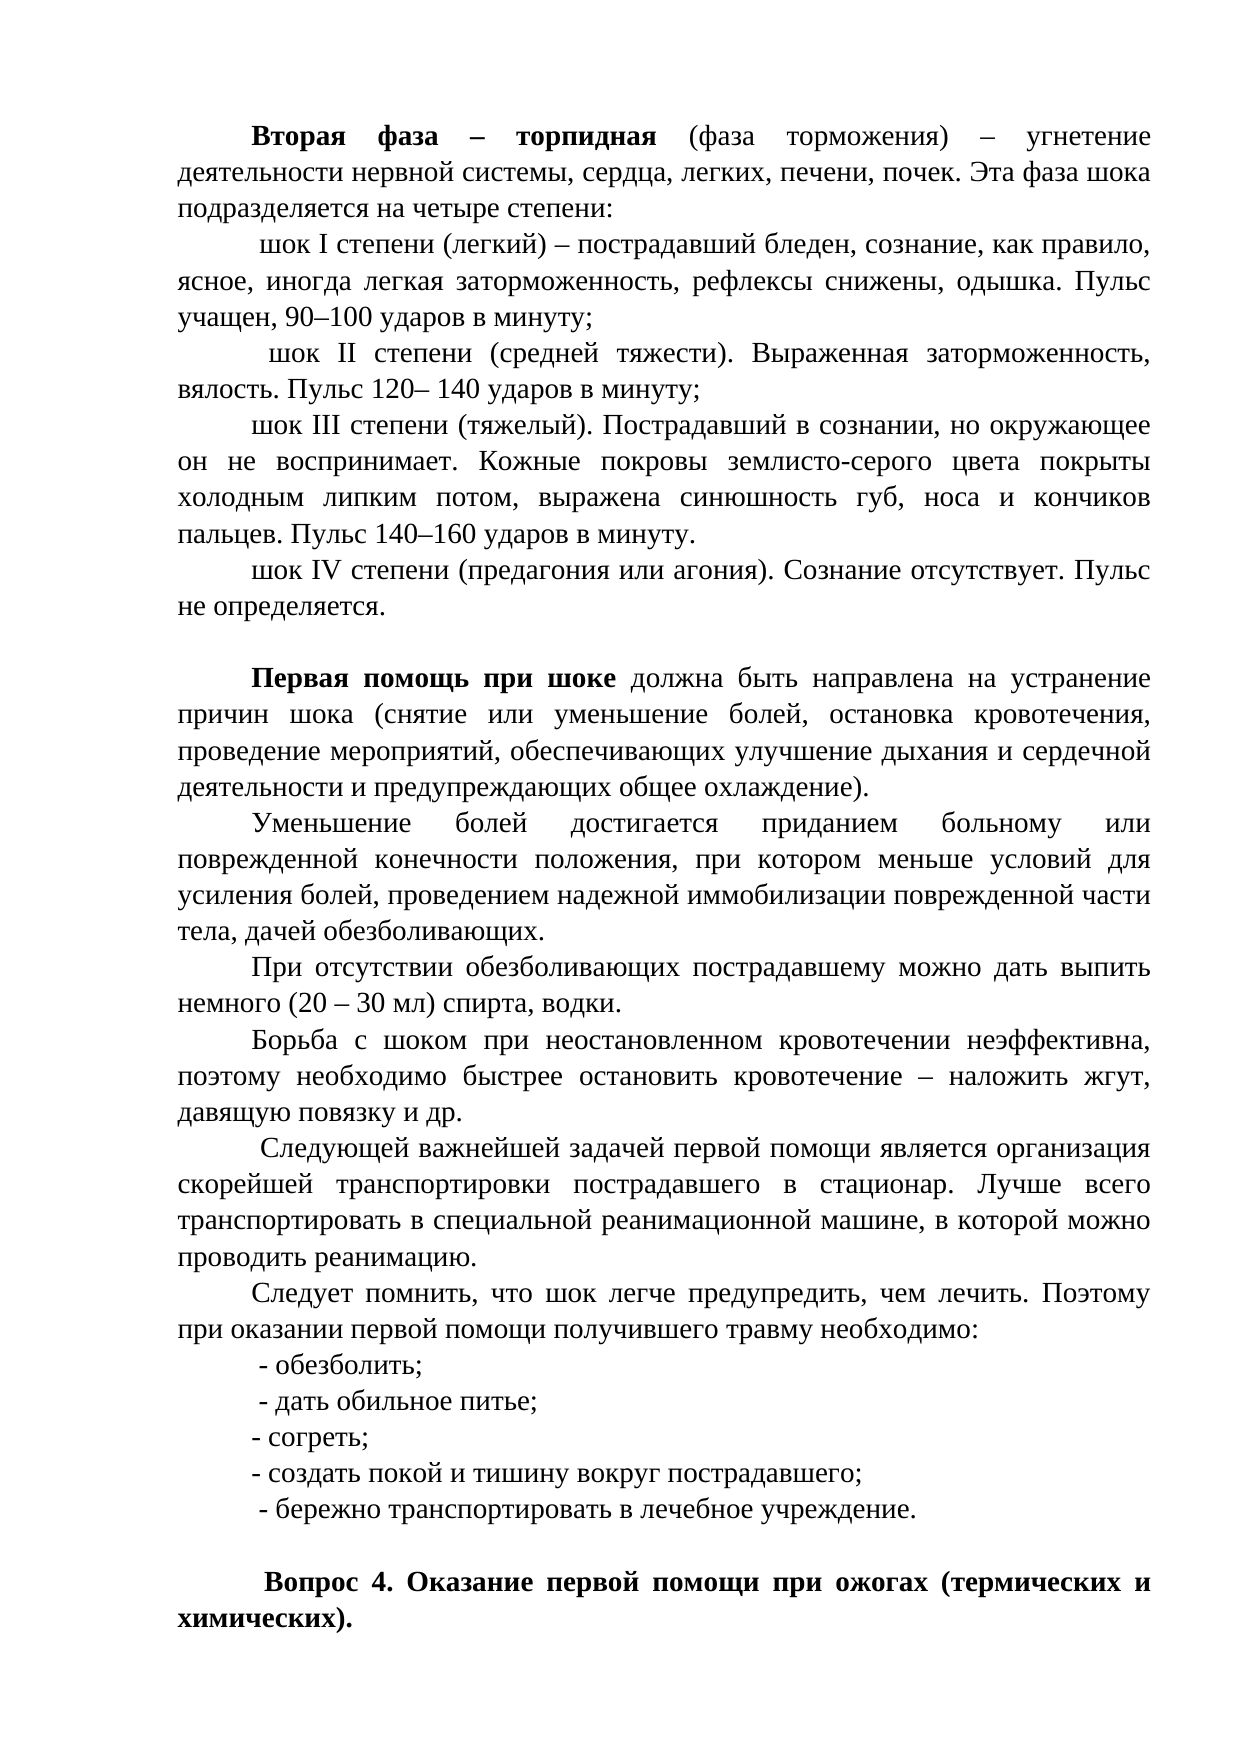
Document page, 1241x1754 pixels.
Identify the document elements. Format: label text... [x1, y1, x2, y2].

text - бережно транспортировать в лечебное учреждение. [177, 1492, 1152, 1525]
text шок II степени (средней тяжести). Выраженная заторможенность, вялость. Пульс 120– 140 ударов в минуту; [177, 335, 1152, 405]
text - обезболить; [177, 1347, 1152, 1381]
text - создать покой и тишину вокруг пострадавшего; [177, 1456, 1152, 1489]
text Борьба с шоком при неостановленном кровотечении неэффективна, поэтому необходимо быстрее остановить кровотечение – наложить жгут, давящую повязку и др. [177, 1022, 1152, 1128]
text Следующей важнейшей задачей первой помощи является организация скорейшей транспортировки пострадавшего в стационар. Лучше всего транспортировать в специальной реанимационной машине, в которой можно проводить реанимацию. [177, 1130, 1152, 1272]
text Уменьшение болей достигается приданием больному или поврежденной конечности положения, при котором меньше условий для усиления болей, проведением надежной иммобилизации поврежденной части тела, дачей обезболивающих. [177, 805, 1152, 947]
text шок III степени (тяжелый). Пострадавший в сознании, но окружающее он не воспринимает. Кожные покровы землисто-серого цвета покрыты холодным липким потом, выражена синюшность губ, носа и кончиков пальцев. Пульс 140–160 ударов в минуту. [177, 407, 1152, 549]
text При отсутствии обезболивающих пострадавшему можно дать выпить немного (20 – 30 мл) спирта, водки. [177, 949, 1152, 1019]
text - согреть; [177, 1419, 1152, 1453]
text Первая помощь при шоке должна быть направлена на устранение причин шока (снятие или уменьшение болей, остановка кровотечения, проведение мероприятий, обеспечивающих улучшение дыхания и сердечной деятельности и предупреждающих общее охлаждение). [177, 660, 1152, 802]
text шок I степени (легкий) – пострадавший бледен, сознание, как правило, ясное, иногда легкая заторможенность, рефлексы снижены, одышка. Пульс учащен, 90–100 ударов в минуту; [177, 227, 1152, 332]
text Вторая фаза – торпидная (фаза торможения) – угнетение деятельности нервной системы, сердца, легких, печени, почек. Эта фаза шока подразделяется на четыре степени: [177, 118, 1152, 224]
text шок IV степени (предагония или агония). Сознание отсутствует. Пульс не определяется. [177, 552, 1152, 622]
text - дать обильное питье; [177, 1383, 1152, 1417]
text Следует помнить, что шок легче предупредить, чем лечить. Поэтому при оказании первой помощи получившего травму необходимо: [177, 1275, 1152, 1344]
text Вопрос 4. Оказание первой помощи при ожогах (термических и химических). [177, 1564, 1152, 1634]
